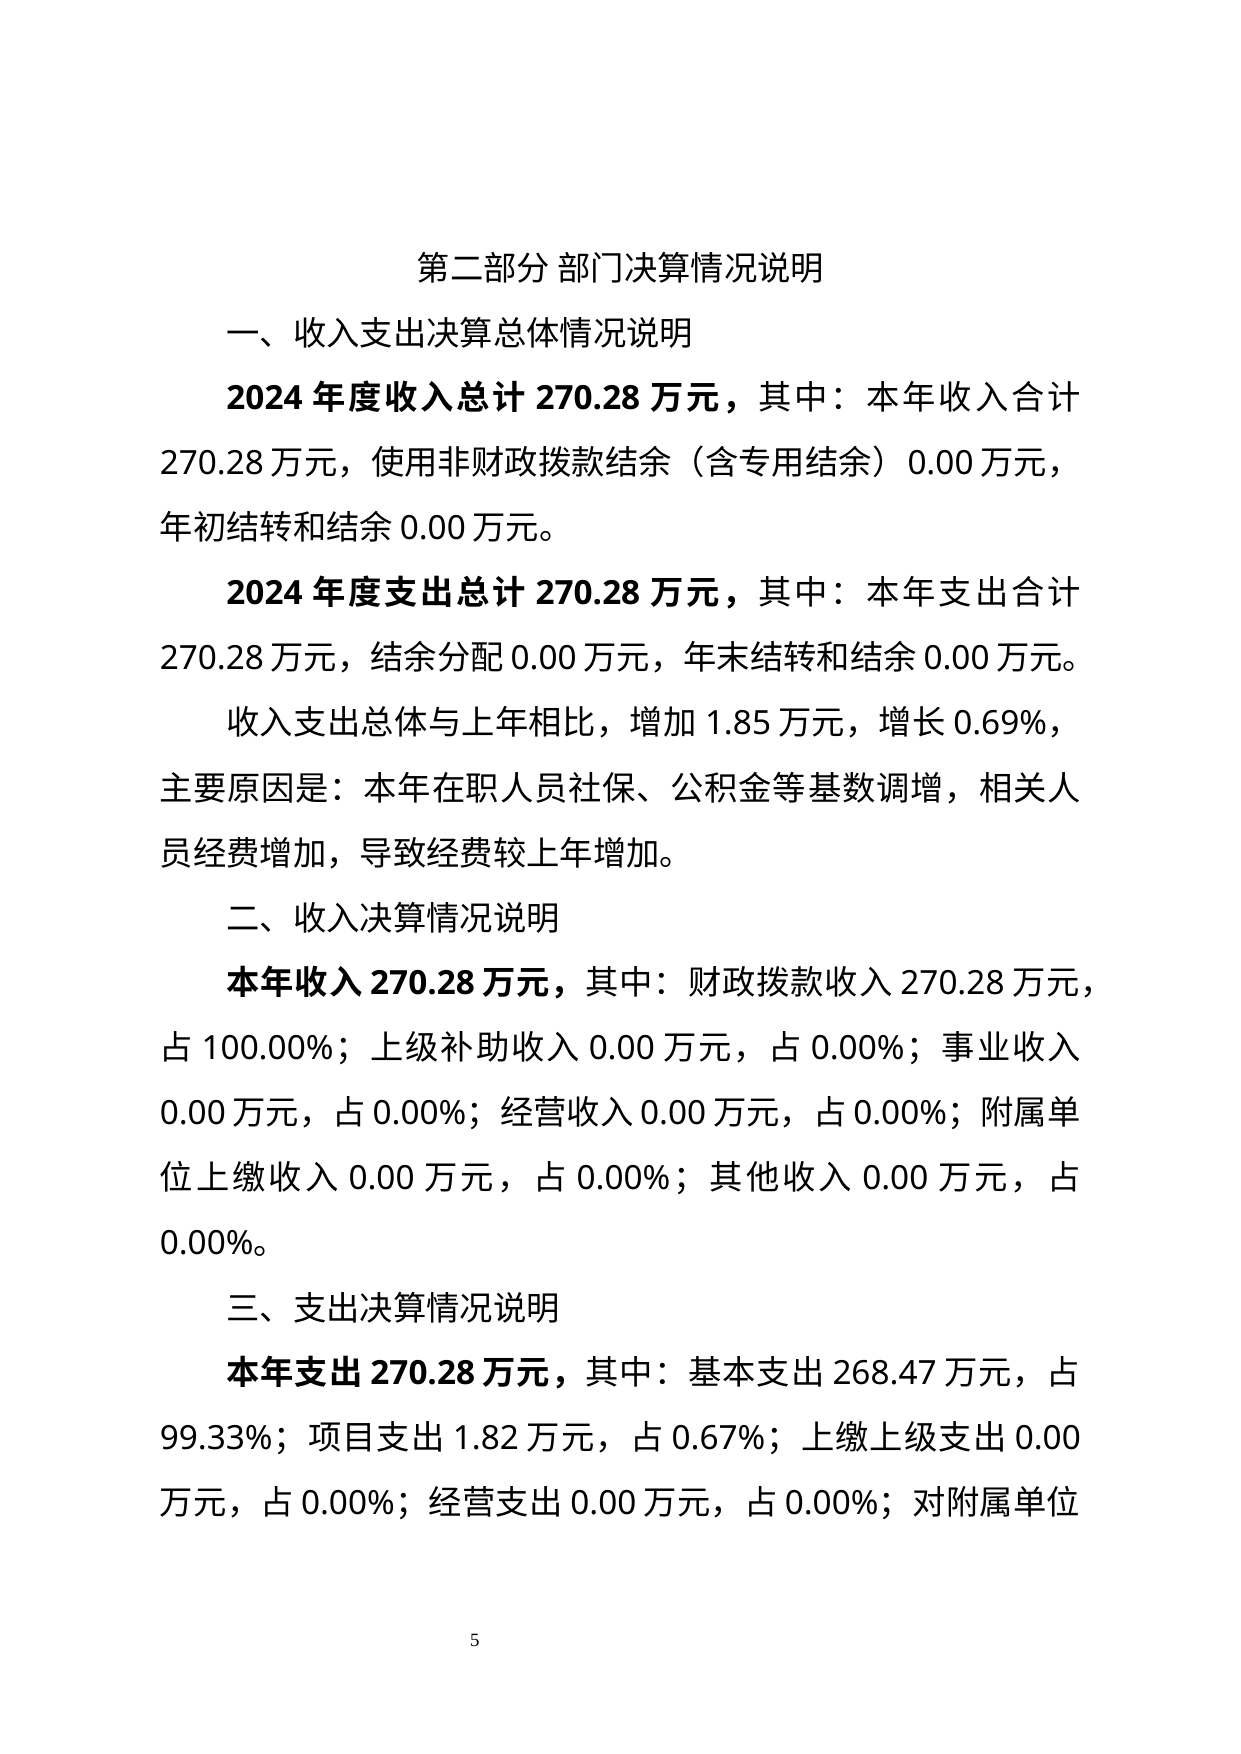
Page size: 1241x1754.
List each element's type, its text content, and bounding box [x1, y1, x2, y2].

text 收入支出总体与上年相比，增加1.85万元，增长0.69%，主要原因是：本年在职人员社保、公积金等基数调增，相关人员经费增加，导致经费较上年增加。 [159, 688, 1081, 883]
text 本年收入270.28万元，其中：财政拨款收入270.28万元，占100.00%；上级补助收入0.00万元，占0.00%；事业收入0.00万元，占0.00%；经营收入0.00万元，占0.00%；附属单位上缴收入0.00万元，占0.00%；其他收入0.00万元，占0.00%。 [159, 948, 1081, 1273]
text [159, 1338, 1081, 1533]
text 一、收入支出决算总体情况说明 [159, 298, 1081, 363]
text 三、支出决算情况说明 [159, 1273, 1081, 1338]
text 二、收入决算情况说明 [159, 883, 1081, 948]
text 2024年度支出总计270.28万元，其中：本年支出合计270.28万元，结余分配0.00万元，年末结转和结余0.00万元。 [159, 558, 1081, 688]
text 2024年度收入总计270.28万元，其中：本年收入合计270.28万元，使用非财政拨款结余（含专用结余）0.00万元，年初结转和结余0.00万元。 [159, 363, 1081, 558]
text 第二部分 部门决算情况说明 [159, 233, 1081, 298]
